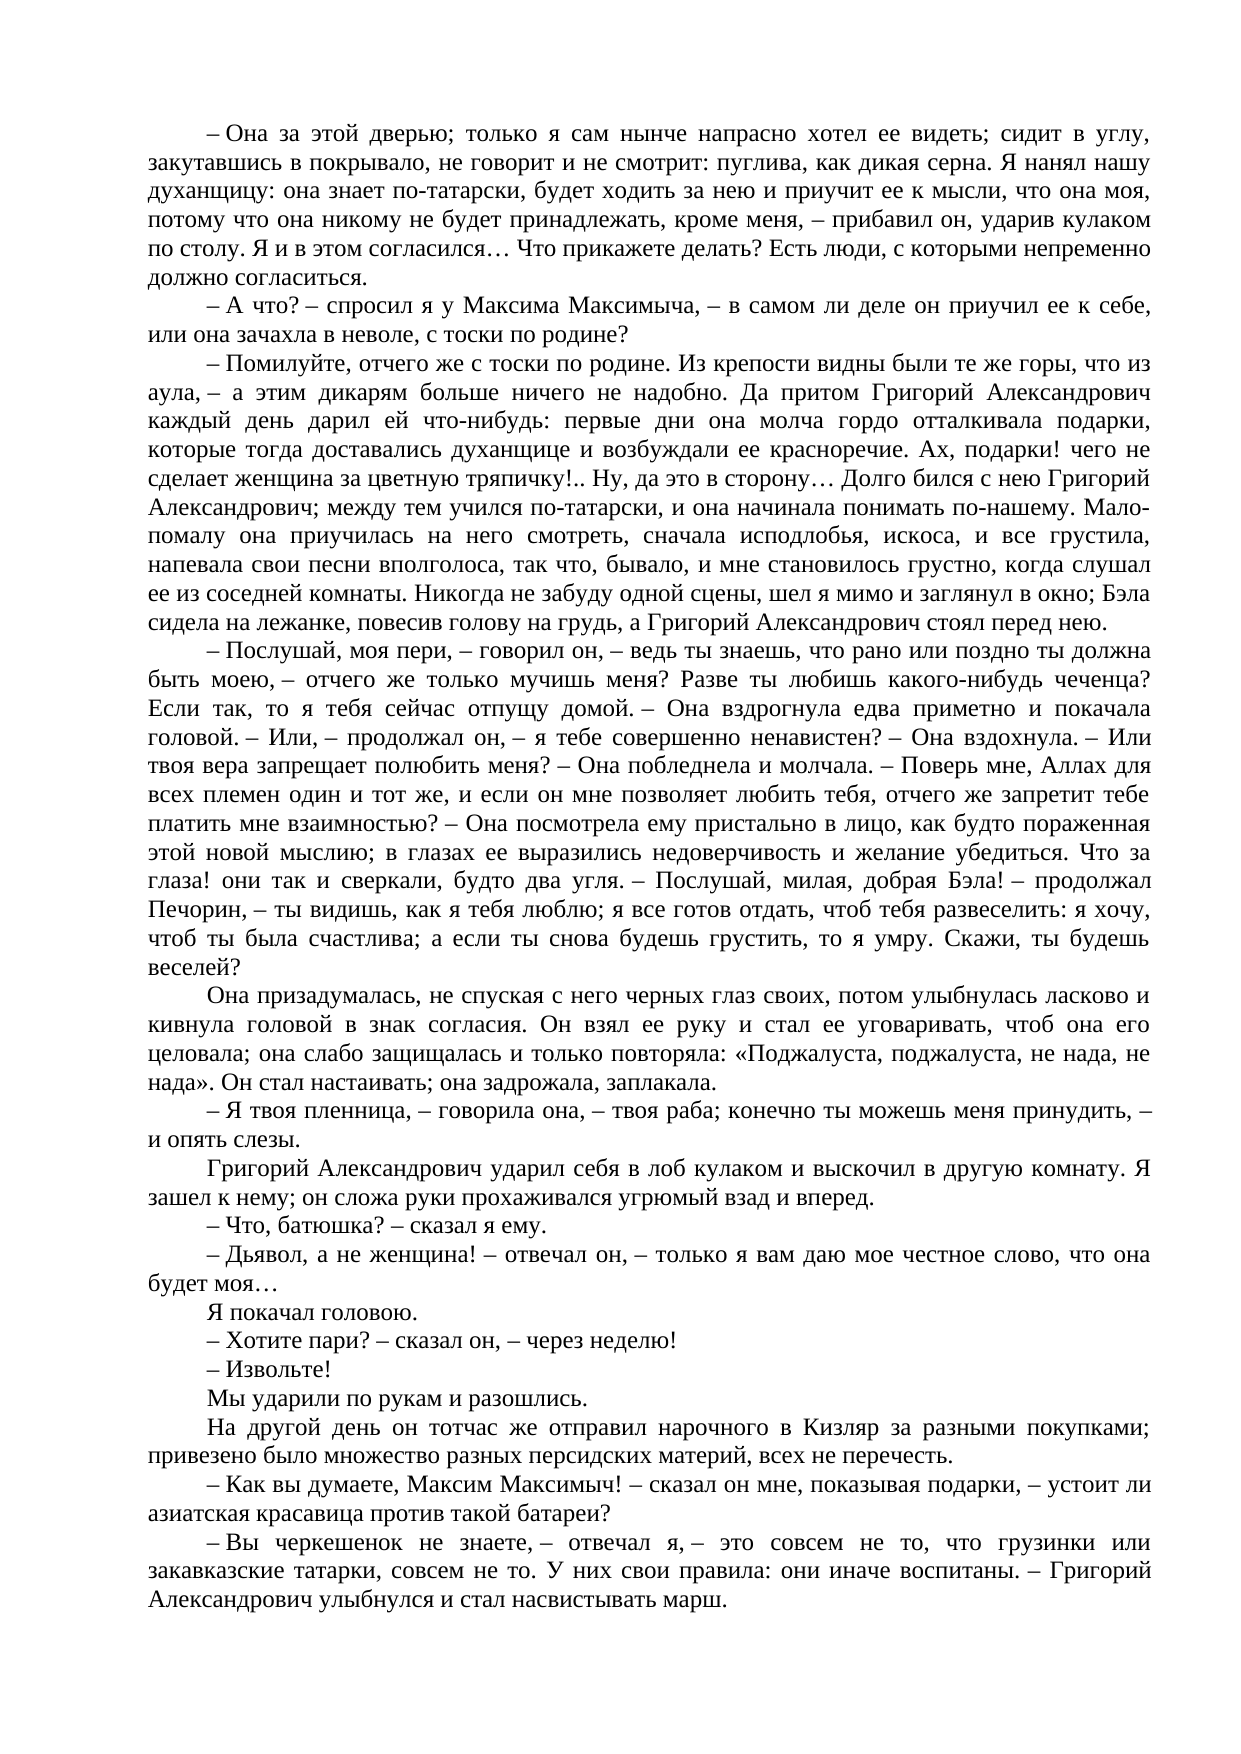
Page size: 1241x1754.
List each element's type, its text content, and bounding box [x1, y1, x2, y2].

text – Она за этой дверью; только я сам нынче напрасно хотел ее видеть; сидит в углу, закутавшись в покрывало, не говорит и не смотрит: пуглива, как дикая серна. Я нанял нашу духанщицу: она знает по-татарски, будет ходить за нею и приучит ее к мысли, что она моя, потому что она никому не будет принадлежать, кроме меня, – прибавил он, ударив кулаком по столу. Я и в этом согласился… Что прикажете делать? Есть люди, с которыми непременно должно согласиться. [148, 118, 1152, 291]
text – Послушай, моя пери, – говорил он, – ведь ты знаешь, что рано или поздно ты должна быть моею, – отчего же только мучишь меня? Разве ты любишь какого-нибудь чеченца? Если так, то я тебя сейчас отпущу домой. – Она вздрогнула едва приметно и покачала головой. – Или, – продолжал он, – я тебе совершенно ненавистен? – Она вздохнула. – Или твоя вера запрещает полюбить меня? – Она побледнела и молчала. – Поверь мне, Аллах для всех племен один и тот же, и если он мне позволяет любить тебя, отчего же запретит тебе платить мне взаимностью? – Она посмотрела ему пристально в лицо, как будто пораженная этой новой мыслию; в глазах ее выразились недоверчивость и желание убедиться. Что за глаза! они так и сверкали, будто два угля. – Послушай, милая, добрая Бэла! – продолжал Печорин, – ты видишь, как я тебя люблю; я все готов отдать, чтоб тебя развеселить: я хочу, чтоб ты была счастлива; а если ты снова будешь грустить, то я умру. Скажи, ты будешь веселей? [148, 636, 1152, 981]
text – Что, батюшка? – сказал я ему. [148, 1211, 1152, 1239]
text – Хотите пари? – сказал он, – через неделю! [148, 1326, 1152, 1354]
text Я покачал головою. [148, 1297, 1152, 1326]
text – Помилуйте, отчего же с тоски по родине. Из крепости видны были те же горы, что из аула, – а этим дикарям больше ничего не надобно. Да притом Григорий Александрович каждый день дарил ей что-нибудь: первые дни она молча гордо отталкивала подарки, которые тогда доставались духанщице и возбуждали ее красноречие. Ах, подарки! чего не сделает женщина за цветную тряпичку!.. Ну, да это в сторону… Долго бился с нею Григорий Александрович; между тем учился по-татарски, и она начинала понимать по-нашему. Мало-помалу она приучилась на него смотреть, сначала исподлобья, искоса, и все грустила, напевала свои песни вполголоса, так что, бывало, и мне становилось грустно, когда слушал ее из соседней комнаты. Никогда не забуду одной сцены, шел я мимо и заглянул в окно; Бэла сидела на лежанке, повесив голову на грудь, а Григорий Александрович стоял перед нею. [148, 348, 1152, 636]
text – Я твоя пленница, – говорила она, – твоя раба; конечно ты можешь меня принудить, – и опять слезы. [148, 1096, 1152, 1153]
text На другой день он тотчас же отправил нарочного в Кизляр за разными покупками; привезено было множество разных персидских материй, всех не перечесть. [148, 1412, 1152, 1469]
text Григорий Александрович ударил себя в лоб кулаком и выскочил в другую комнату. Я зашел к нему; он сложа руки прохаживался угрюмый взад и вперед. [148, 1153, 1152, 1211]
text – А что? – спросил я у Максима Максимыча, – в самом ли деле он приучил ее к себе, или она зачахла в неволе, с тоски по родине? [148, 291, 1152, 348]
text – Дьявол, а не женщина! – отвечал он, – только я вам даю мое честное слово, что она будет моя… [148, 1239, 1152, 1297]
text – Извольте! [148, 1354, 1152, 1383]
text Мы ударили по рукам и разошлись. [148, 1383, 1152, 1412]
text – Как вы думаете, Максим Максимыч! – сказал он мне, показывая подарки, – устоит ли азиатская красавица против такой батареи? [148, 1469, 1152, 1527]
text Она призадумалась, не спуская с него черных глаз своих, потом улыбнулась ласково и кивнула головой в знак согласия. Он взял ее руку и стал ее уговаривать, чтоб она его целовала; она слабо защищалась и только повторяла: «Поджалуста, поджалуста, не нада, не нада». Он стал настаивать; она задрожала, заплакала. [148, 981, 1152, 1096]
text – Вы черкешенок не знаете, – отвечал я, – это совсем не то, что грузинки или закавказские татарки, совсем не то. У них свои правила: они иначе воспитаны. – Григорий Александрович улыбнулся и стал насвистывать марш. [148, 1527, 1152, 1613]
